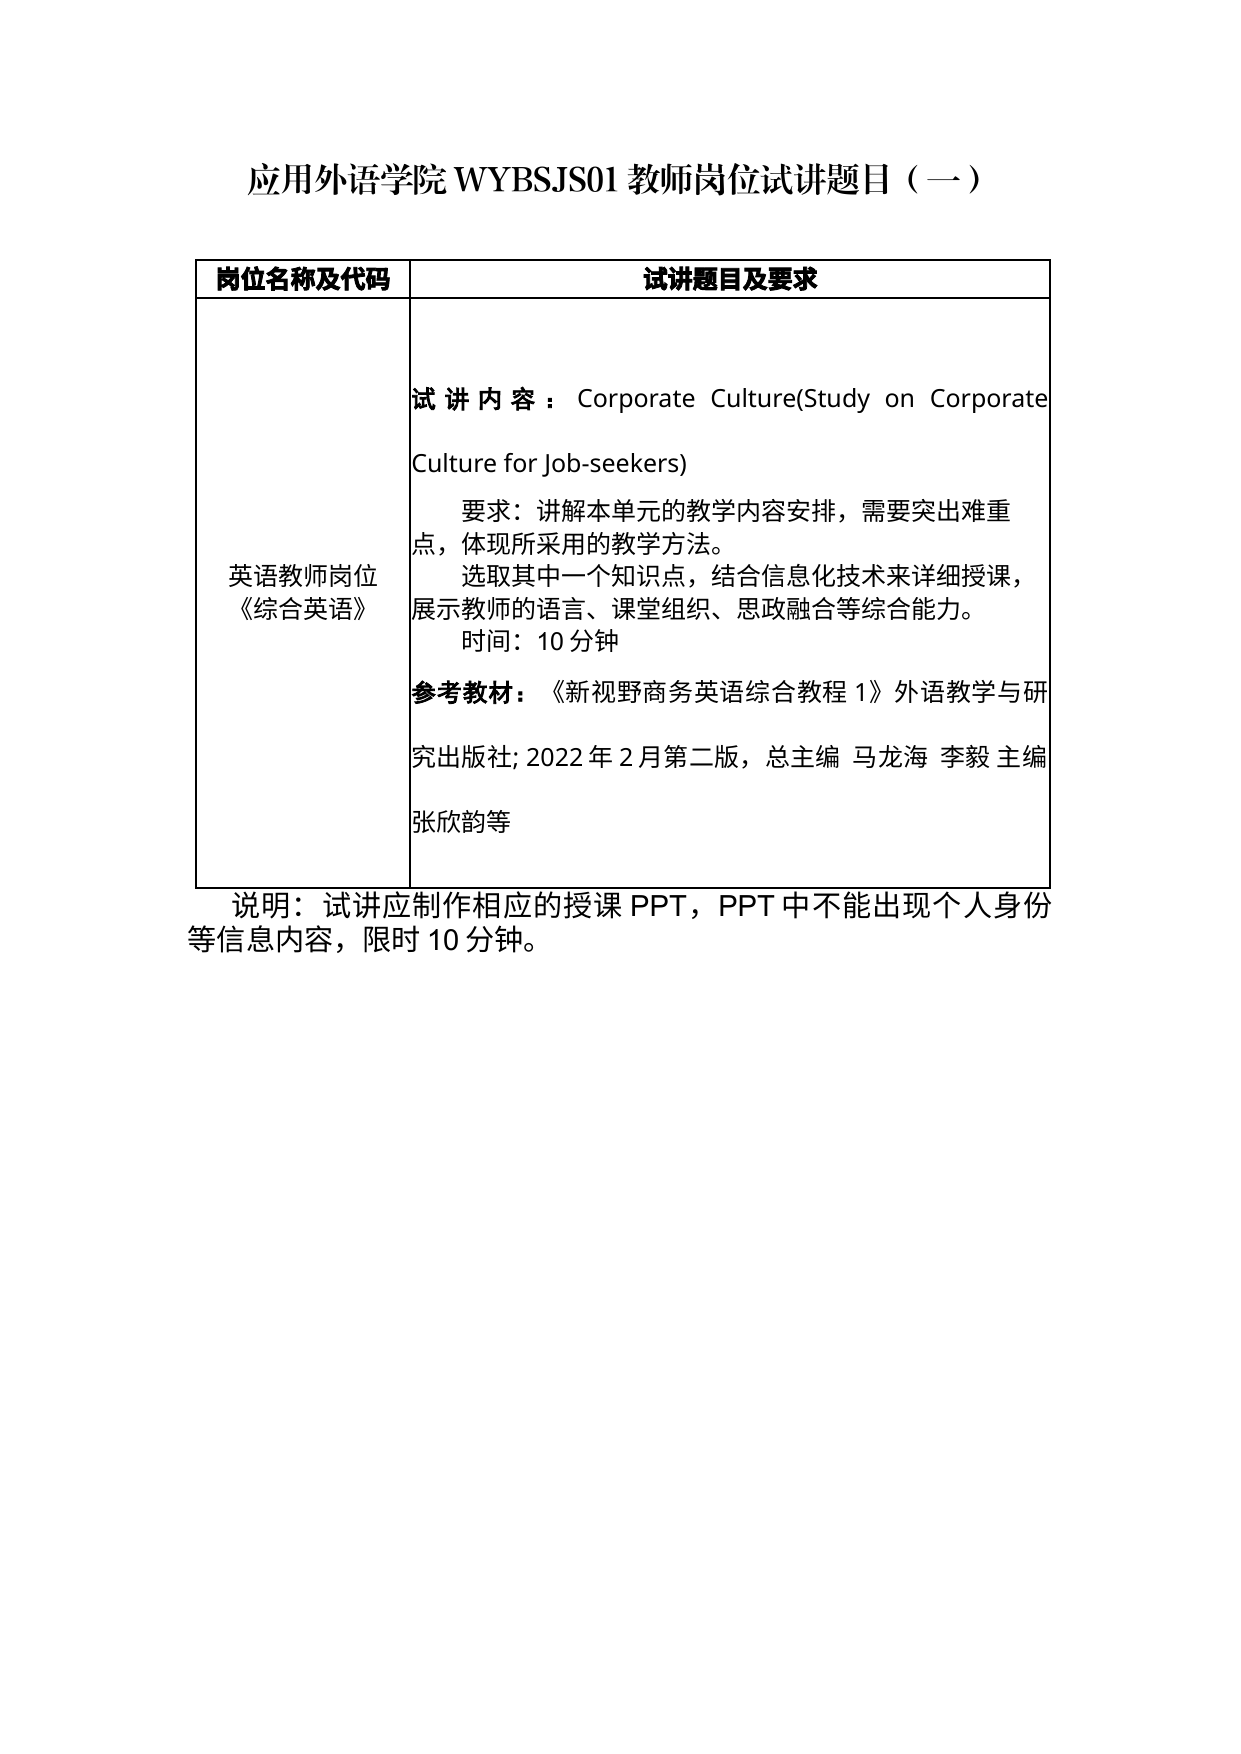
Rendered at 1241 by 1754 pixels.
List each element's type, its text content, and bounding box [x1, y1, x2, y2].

text 说明：试讲应制作相应的授课PPT，PPT中不能出现个人身份等信息内容，限时10分钟。 [187, 889, 1053, 956]
table_cell 试讲内容：Corporate Culture(Study on Corporate Culture for Job-seekers) 要求：讲解本单元的教学内容安排，需要突出难重点，体现所采用的教学方法。 选取其中一个知识点，结合信息化技术来详细授课，展示教师的语言、课堂组织、思政融合等综合能力。 时间：10分钟 参考教材：《新视野商务英语综合教程1》外语教学与研究出版社; 2022年2月第二版，总主编 马龙海 李毅 主编 张欣韵等 [411, 299, 1049, 887]
table_header 试讲题目及要求 [411, 261, 1049, 297]
table_cell 英语教师岗位 《综合英语》 [197, 299, 409, 887]
text 应用外语学院WYBSJS01教师岗位试讲题目（一） [187, 162, 1053, 201]
table_header 岗位名称及代码 [197, 261, 409, 297]
